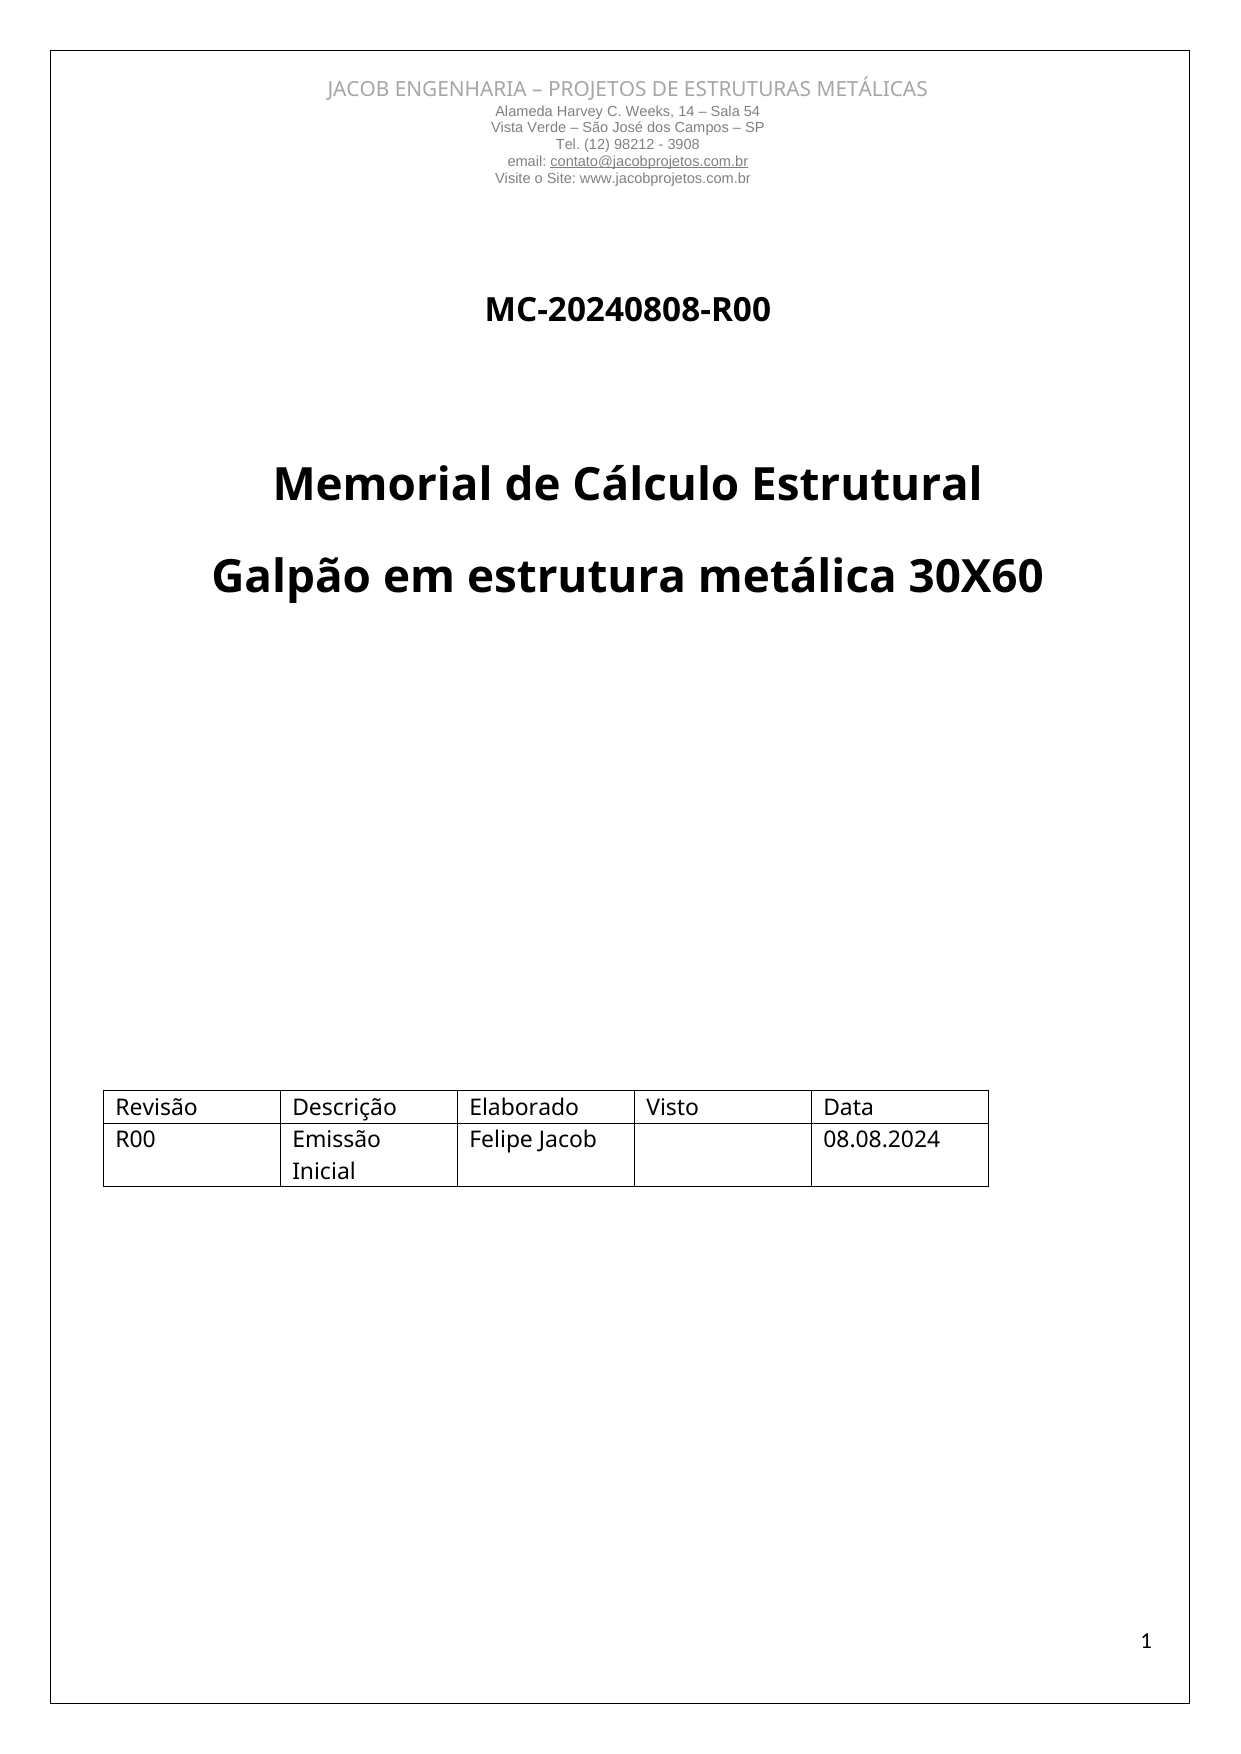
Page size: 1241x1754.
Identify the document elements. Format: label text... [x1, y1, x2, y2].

table_cell Felipe Jacob [458, 1124, 634, 1186]
table_header Data [812, 1091, 988, 1122]
table_header Visto [635, 1091, 811, 1122]
table_header Revisão [104, 1091, 280, 1122]
table_cell Emissão Inicial [281, 1124, 457, 1186]
text MC-20240808-R00 [103, 285, 1152, 331]
text Memorial de Cálculo Estrutural [103, 451, 1152, 513]
text Galpão em estrutura metálica 30X60 [103, 543, 1152, 606]
table_cell 08.08.2024 [812, 1124, 988, 1186]
table_header Descrição [281, 1091, 457, 1122]
table_header Elaborado [458, 1091, 634, 1122]
table_cell [635, 1124, 811, 1186]
table_cell R00 [104, 1124, 280, 1186]
